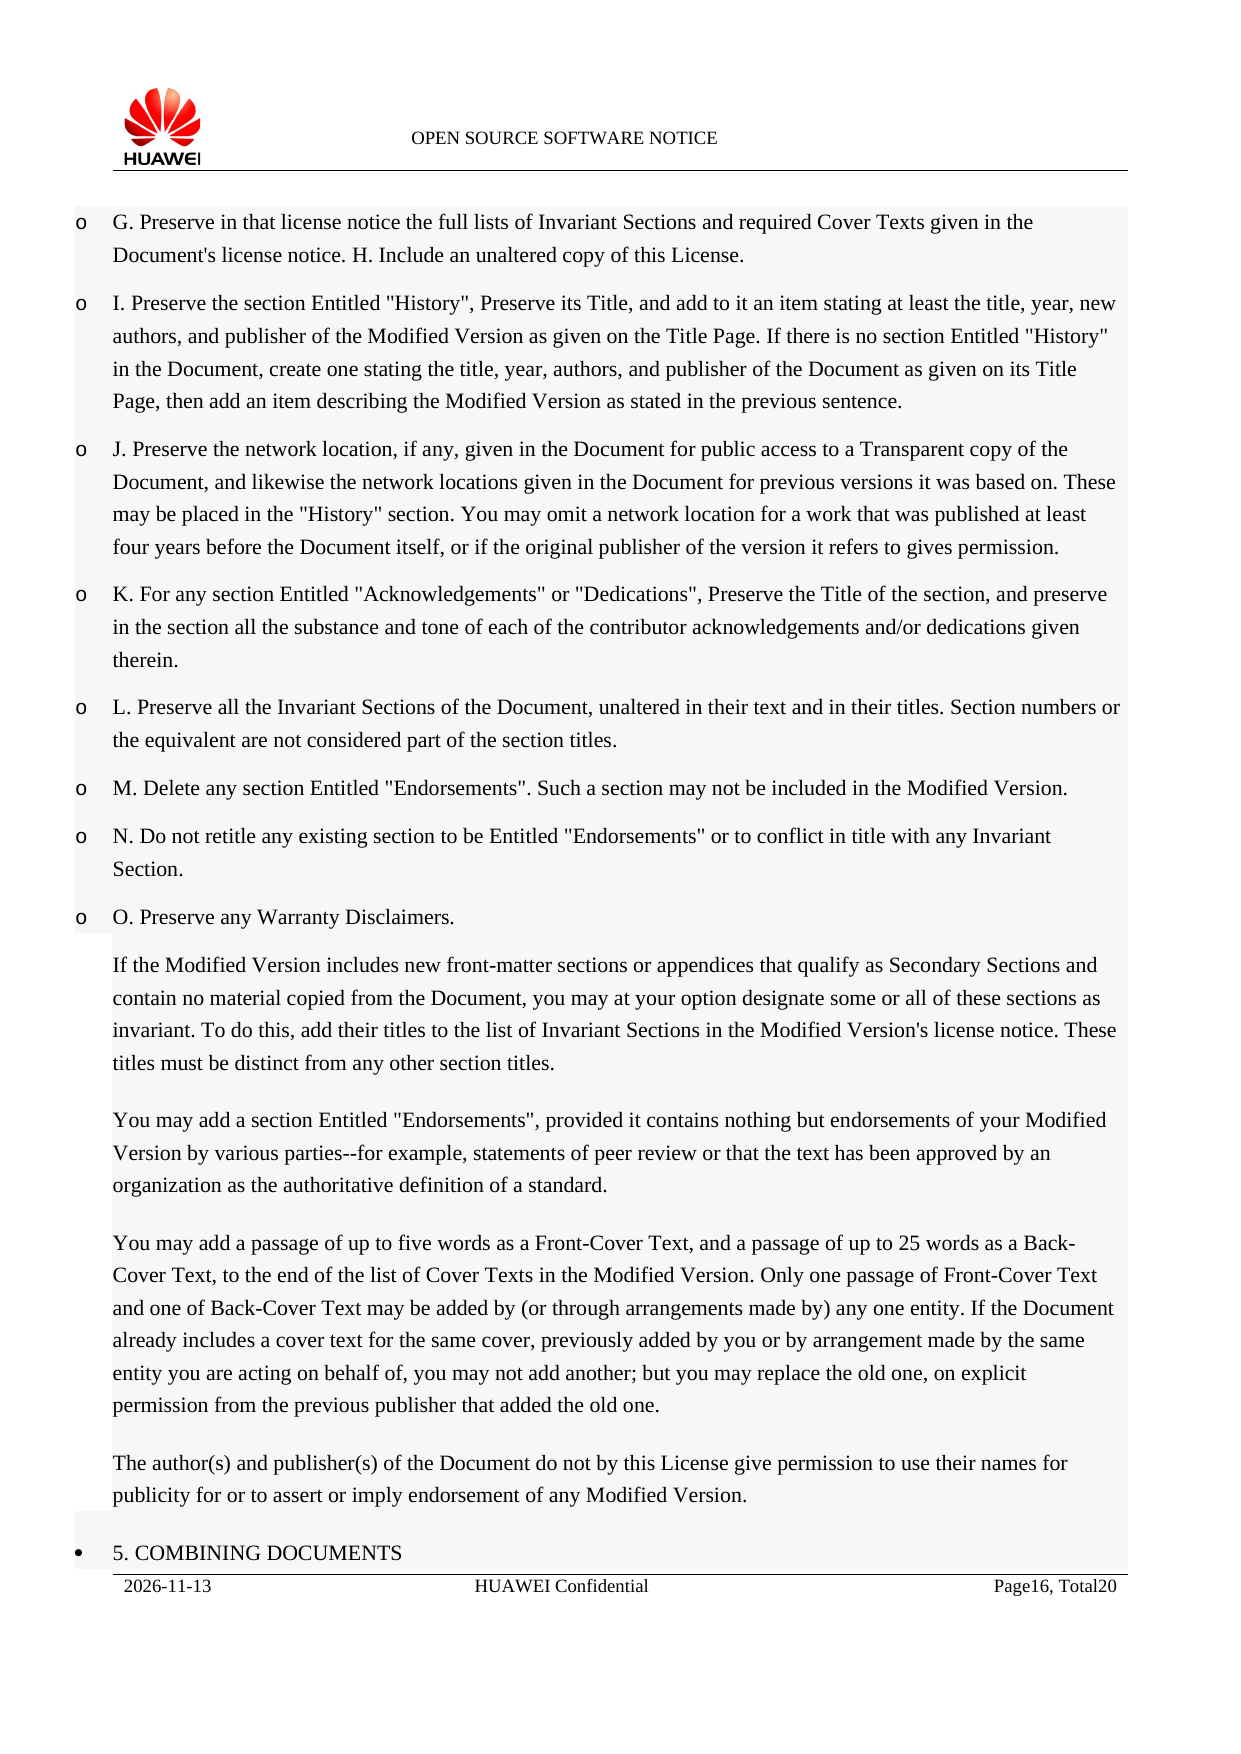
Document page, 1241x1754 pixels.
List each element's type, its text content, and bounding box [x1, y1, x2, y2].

list I. Preserve the section Entitled "History", Preserve its Title, and add to it an item stating at least the title, year, new authors, and publisher of the Modified Version as given on the Title Page. If there is no section Entitled "History" in the Document, create one stating the title, year, authors, and publisher of the Document as given on its Title Page, then add an item describing the Modified Version as stated in the previous sentence. [75, 287, 1128, 417]
text The author(s) and publisher(s) of the Document do not by this License give permission to use their names for publicity for or to assert or imply endorsement of any Modified Version. [112, 1446, 1128, 1511]
list N. Do not retitle any existing section to be Entitled "Endorsements" or to conflict in title with any Invariant Section. [75, 820, 1128, 885]
picture [124, 88, 201, 165]
list 5. COMBINING DOCUMENTS [75, 1536, 1128, 1569]
text You may add a passage of up to five words as a Front-Cover Text, and a passage of up to 25 words as a Back-Cover Text, to the end of the list of Cover Texts in the Modified Version. Only one passage of Front-Cover Text and one of Back-Cover Text may be added by (or through arrangements made by) any one entity. If the Document already includes a cover text for the same cover, previously added by you or by arrangement made by the same entity you are acting on behalf of, you may not add another; but you may replace the old one, on explicit permission from the previous publisher that added the old one. [112, 1226, 1128, 1421]
text You may add a section Entitled "Endorsements", provided it contains nothing but endorsements of your Modified Version by various parties--for example, statements of peer review or that the text has been approved by an organization as the authoritative definition of a standard. [112, 1104, 1128, 1201]
list G. Preserve in that license notice the full lists of Invariant Sections and required Cover Texts given in the Document's license notice. H. Include an unaltered copy of this License. [75, 206, 1128, 271]
list O. Preserve any Warranty Disclaimers. [75, 901, 1128, 933]
list K. For any section Entitled "Acknowledgements" or "Dedications", Preserve the Title of the section, and preserve in the section all the substance and tone of each of the contributor acknowledgements and/or dedications given therein. [75, 578, 1128, 676]
list L. Preserve all the Invariant Sections of the Document, unaltered in their text and in their titles. Section numbers or the equivalent are not considered part of the section titles. [75, 691, 1128, 756]
list M. Delete any section Entitled "Endorsements". Such a section may not be included in the Modified Version. [75, 772, 1128, 804]
list J. Preserve the network location, if any, given in the Document for public access to a Transparent copy of the Document, and likewise the network locations given in the Document for previous versions it was based on. These may be placed in the "History" section. You may omit a network location for a work that was published at least four years before the Document itself, or if the original publisher of the version it refers to gives permission. [75, 433, 1128, 563]
text If the Modified Version includes new front-matter sections or appendices that qualify as Secondary Sections and contain no material copied from the Document, you may at your option designate some or all of these sections as invariant. To do this, add their titles to the list of Invariant Sections in the Modified Version's license notice. These titles must be distinct from any other section titles. [112, 949, 1128, 1079]
